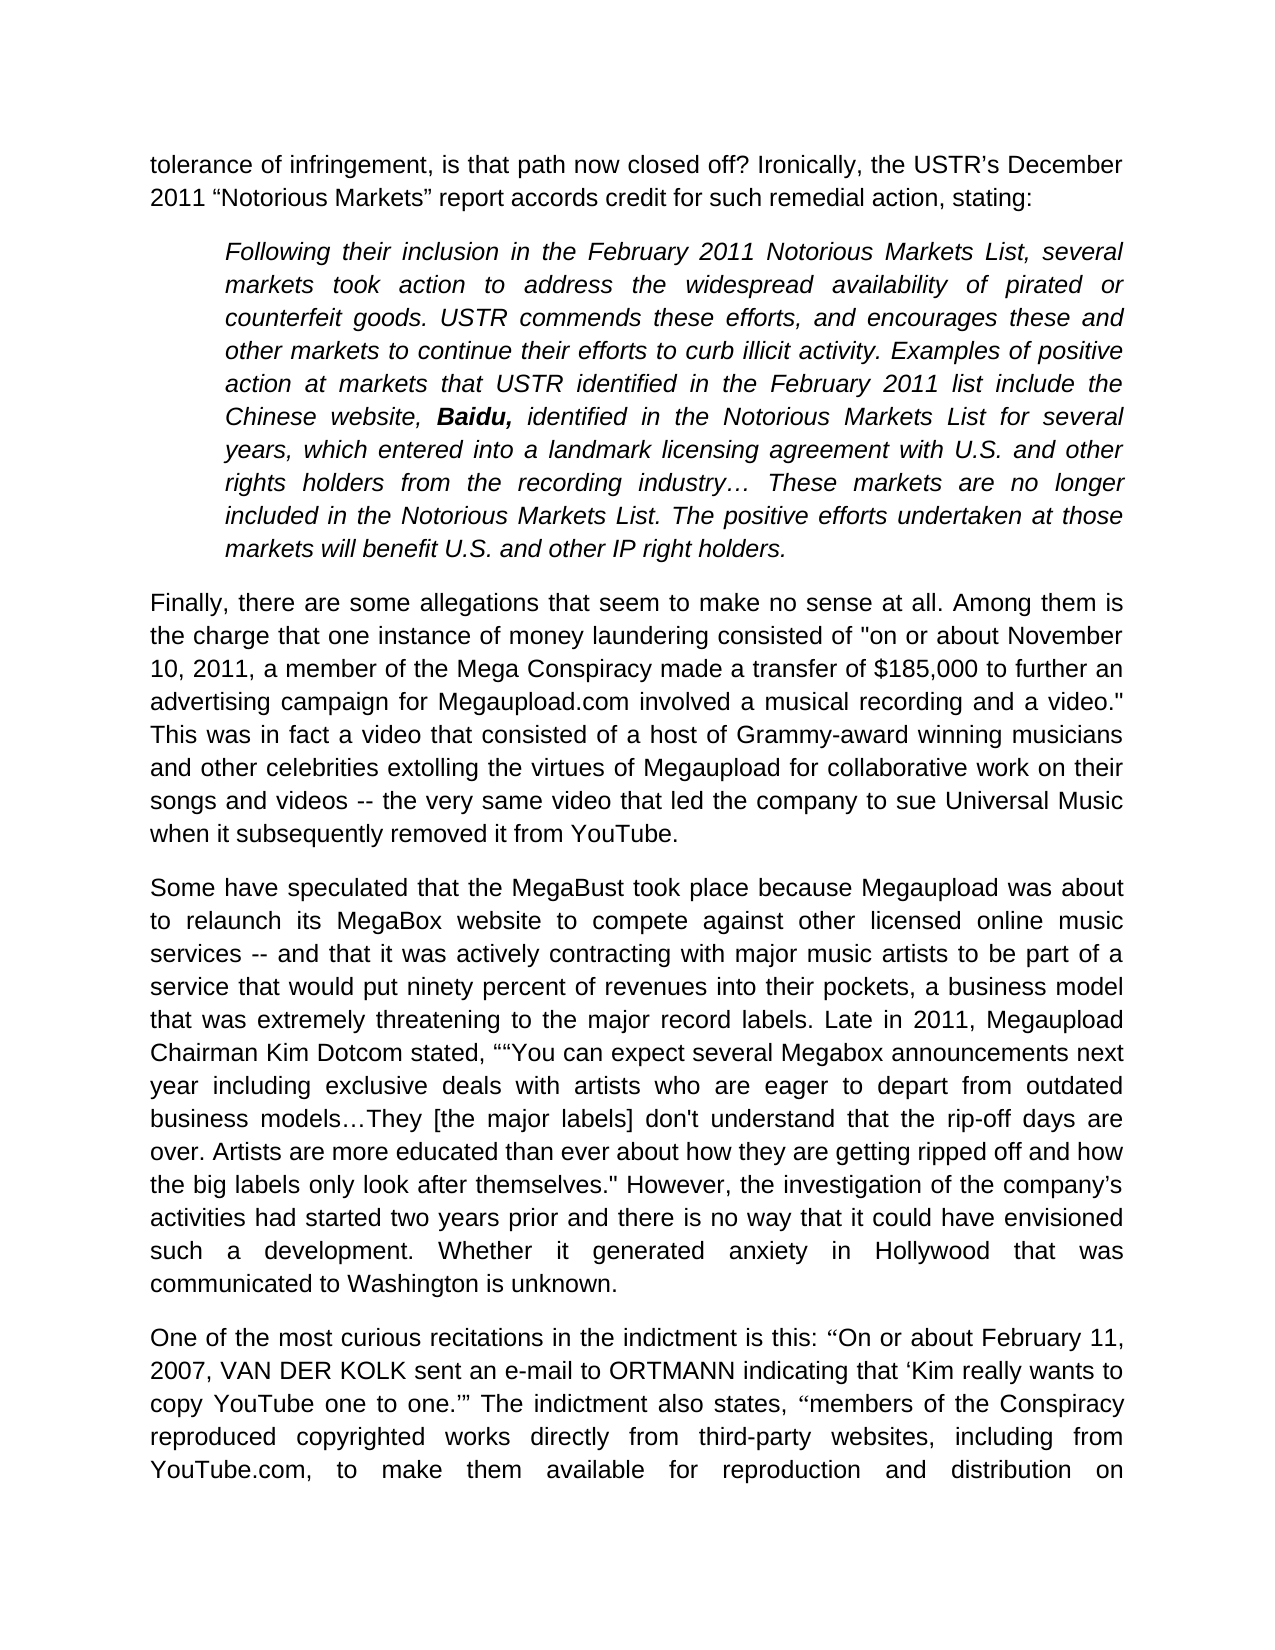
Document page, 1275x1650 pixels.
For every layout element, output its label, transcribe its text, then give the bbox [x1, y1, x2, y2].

text Some have speculated that the MegaBust took place because Megaupload was about to relaunch its MegaBox website to compete against other licensed online music services -- and that it was actively contracting with major music artists to be part of a service that would put ninety percent of revenues into their pockets, a business model that was extremely threatening to the major record labels. Late in 2011, Megaupload Chairman Kim Dotcom stated, ““You can expect several Megabox announcements next year including exclusive deals with artists who are eager to depart from outdated business models…They [the major labels] don't understand that the rip-off days are over. Artists are more educated than ever about how they are getting ripped off and how the big labels only look after themselves." However, the investigation of the company’s activities had started two years prior and there is no way that it could have envisioned such a development. Whether it generated anxiety in Hollywood that was communicated to Washington is unknown. [150, 873, 1125, 1298]
text Following their inclusion in the February 2011 Notorious Markets List, several markets took action to address the widespread availability of pirated or counterfeit goods. USTR commends these efforts, and encourages these and other markets to continue their efforts to curb illicit activity. Examples of positive action at markets that USTR identified in the February 2011 list include the Chinese website, Baidu, identified in the Notorious Markets List for several years, which entered into a landmark licensing agreement with U.S. and other rights holders from the recording industry… These markets are no longer included in the Notorious Markets List. The positive efforts undertaken at those markets will benefit U.S. and other IP right holders. [225, 237, 1125, 563]
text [150, 150, 1125, 212]
text Finally, there are some allegations that seem to make no sense at all. Among them is the charge that one instance of money laundering consisted of "on or about November 10, 2011, a member of the Mega Conspiracy made a transfer of $185,000 to further an advertising campaign for Megaupload.com involved a musical recording and a video." This was in fact a video that consisted of a host of Grammy-award winning musicians and other celebrities extolling the virtues of Megaupload for collaborative work on their songs and videos -- the very same video that led the company to sue Universal Music when it subsequently removed it from YouTube. [150, 588, 1125, 848]
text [150, 1323, 1125, 1484]
